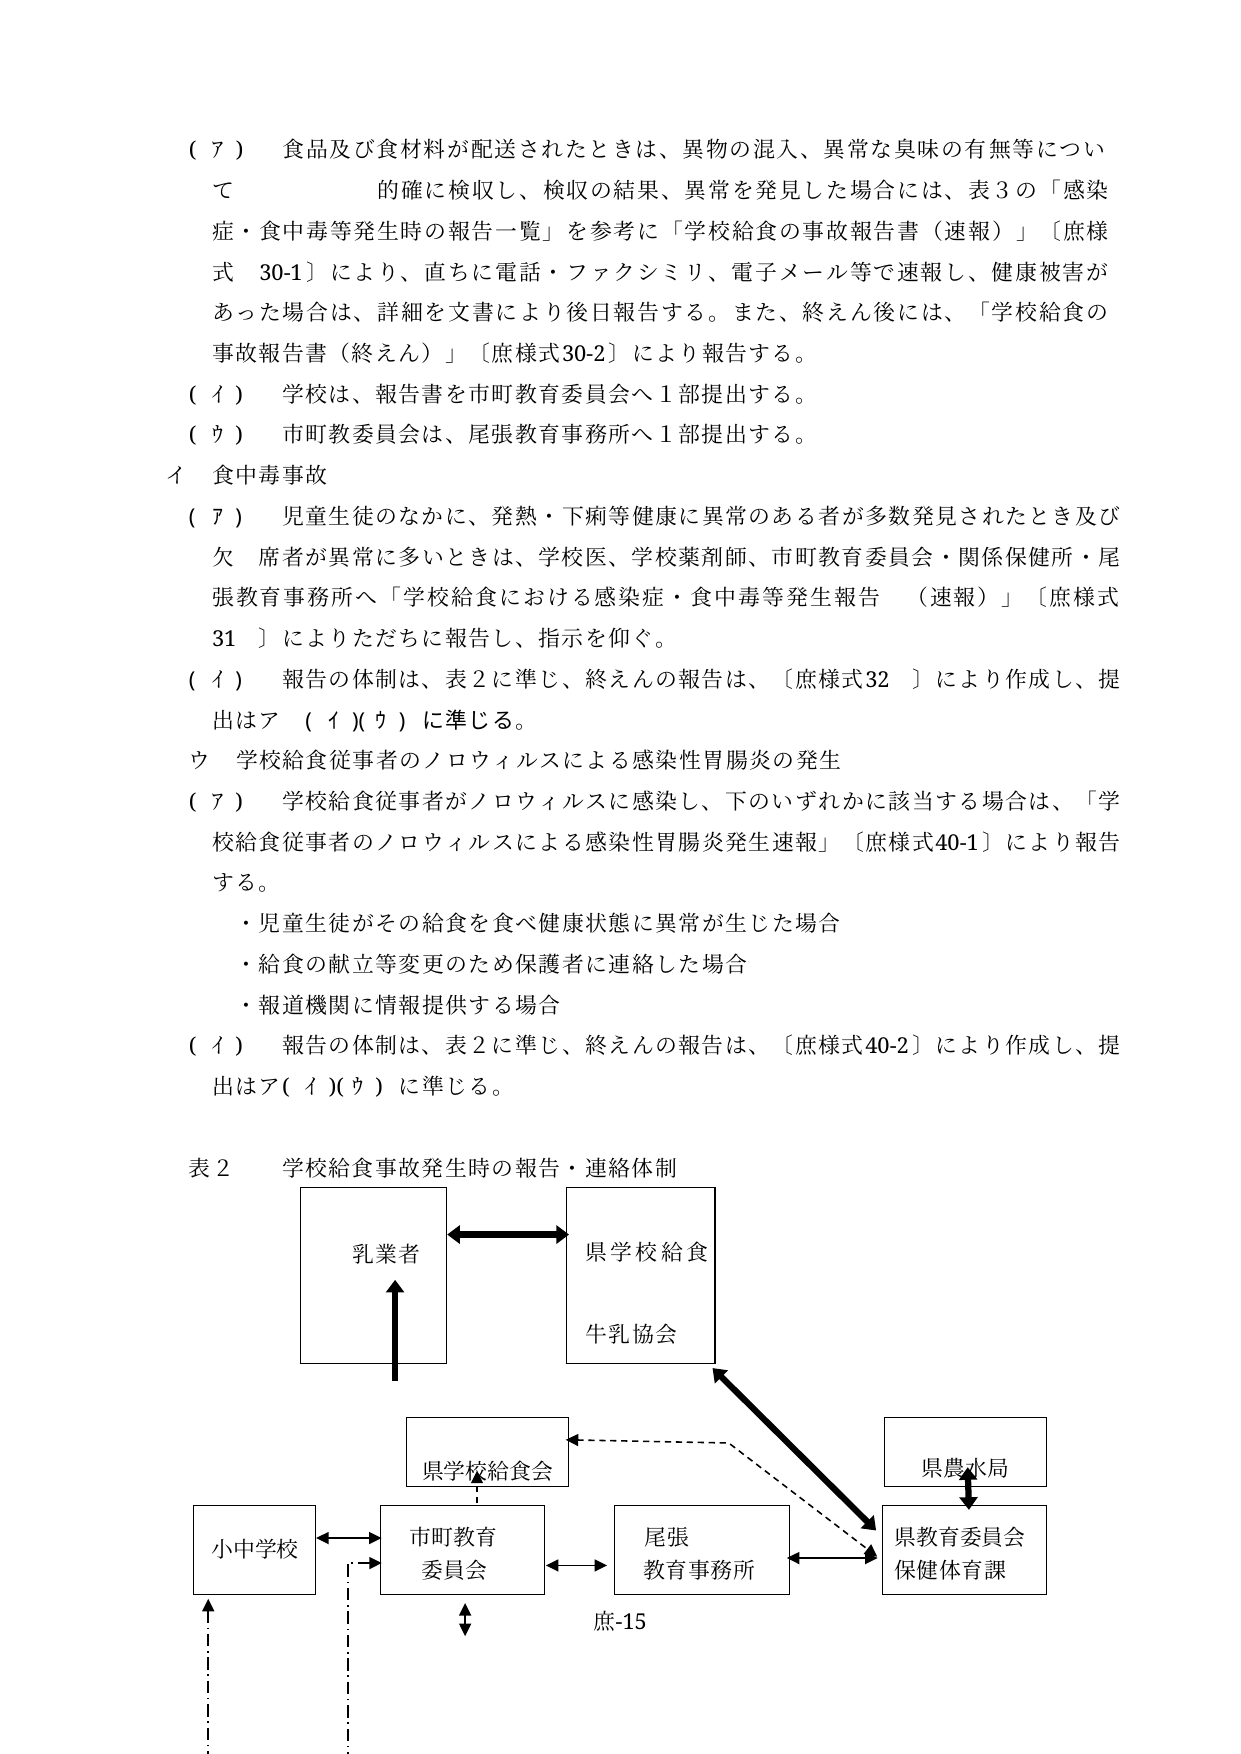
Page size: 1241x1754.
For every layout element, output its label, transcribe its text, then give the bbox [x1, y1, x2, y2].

table_header [447, 1236, 566, 1363]
text 表２ 学校給食事故発生時の報告・連絡体制 [118, 1146, 1122, 1187]
table_header 小中学校 [194, 1506, 315, 1594]
text ・報道機関に情報提供する場合 [235, 983, 1122, 1024]
table_header 県学校給食会 [407, 1418, 568, 1486]
table_header 県学校給食牛乳協会 [567, 1188, 714, 1363]
table_header 市町教育 委員会 [381, 1506, 544, 1594]
text ・給食の献立等変更のため保護者に連絡した場合 [235, 942, 1122, 983]
table_header [316, 1505, 380, 1537]
table_header [790, 1505, 882, 1594]
table_header [447, 1187, 566, 1234]
text (ｳ) 市町教委員会は、尾張教育事務所へ１部提出する。 [118, 413, 1122, 454]
text ウ 学校給食従事者のノロウィルスによる感染性胃腸炎の発生 [118, 739, 1122, 779]
text ・児童生徒がその給食を食べ健康状態に異常が生じた場合 [118, 902, 1122, 942]
table_header 県農水局 [885, 1418, 1046, 1486]
text イ 食中毒事故 [118, 454, 1122, 494]
text (ｲ) 報告の体制は、表２に準じ、終えんの報告は、〔庶様式40-2〕により作成し、提出はア(ｲ)(ｳ)に準じる。 [188, 1024, 1122, 1105]
table_header 尾張 教育事務所 [615, 1506, 789, 1594]
table_header 県教育委員会 保健体育課 [883, 1506, 1046, 1594]
text (ｱ) 食品及び食材料が配送されたときは、異物の混入、異常な臭味の有無等について 的確に検収し、検収の結果、異常を発見した場合には、表３の「感染症・食中毒等発生時の報告一覧」を参考に「学校給食の事故報告書（速報）」〔庶様式 30-1〕により、直ちに電話・ファクシミリ、電子メール等で速報し、健康被害があった場合は、詳細を文書により後日報告する。また、終えん後には、「学校給食の事故報告書（終えん）」〔庶様式30-2〕により報告する。 [188, 128, 1110, 372]
table_header [569, 1417, 825, 1486]
table_header 乳業者 [301, 1188, 446, 1363]
table_header [316, 1539, 380, 1594]
table_header [545, 1505, 614, 1594]
text (ｱ) 学校給食従事者がノロウィルスに感染し、下のいずれかに該当する場合は、「学校給食従事者のノロウィルスによる感染性胃腸炎発生速報」〔庶様式40-1〕により報告する。 [188, 779, 1122, 902]
text (ｲ) 学校は、報告書を市町教育委員会へ１部提出する。 [118, 372, 1122, 413]
table_header [768, 1417, 884, 1486]
text (ｲ) 報告の体制は、表２に準じ、終えんの報告は、〔庶様式32〕により作成し、提出はア (ｲ)(ｳ)に準じる。 [188, 657, 1122, 739]
text (ｱ) 児童生徒のなかに、発熱・下痢等健康に異常のある者が多数発見されたとき及び欠 席者が異常に多いときは、学校医、学校薬剤師、市町教育委員会・関係保健所・尾張教育事務所へ「学校給食における感染症・食中毒等発生報告 （速報）」〔庶様式31〕によりただちに報告し、指示を仰ぐ。 [188, 494, 1122, 657]
